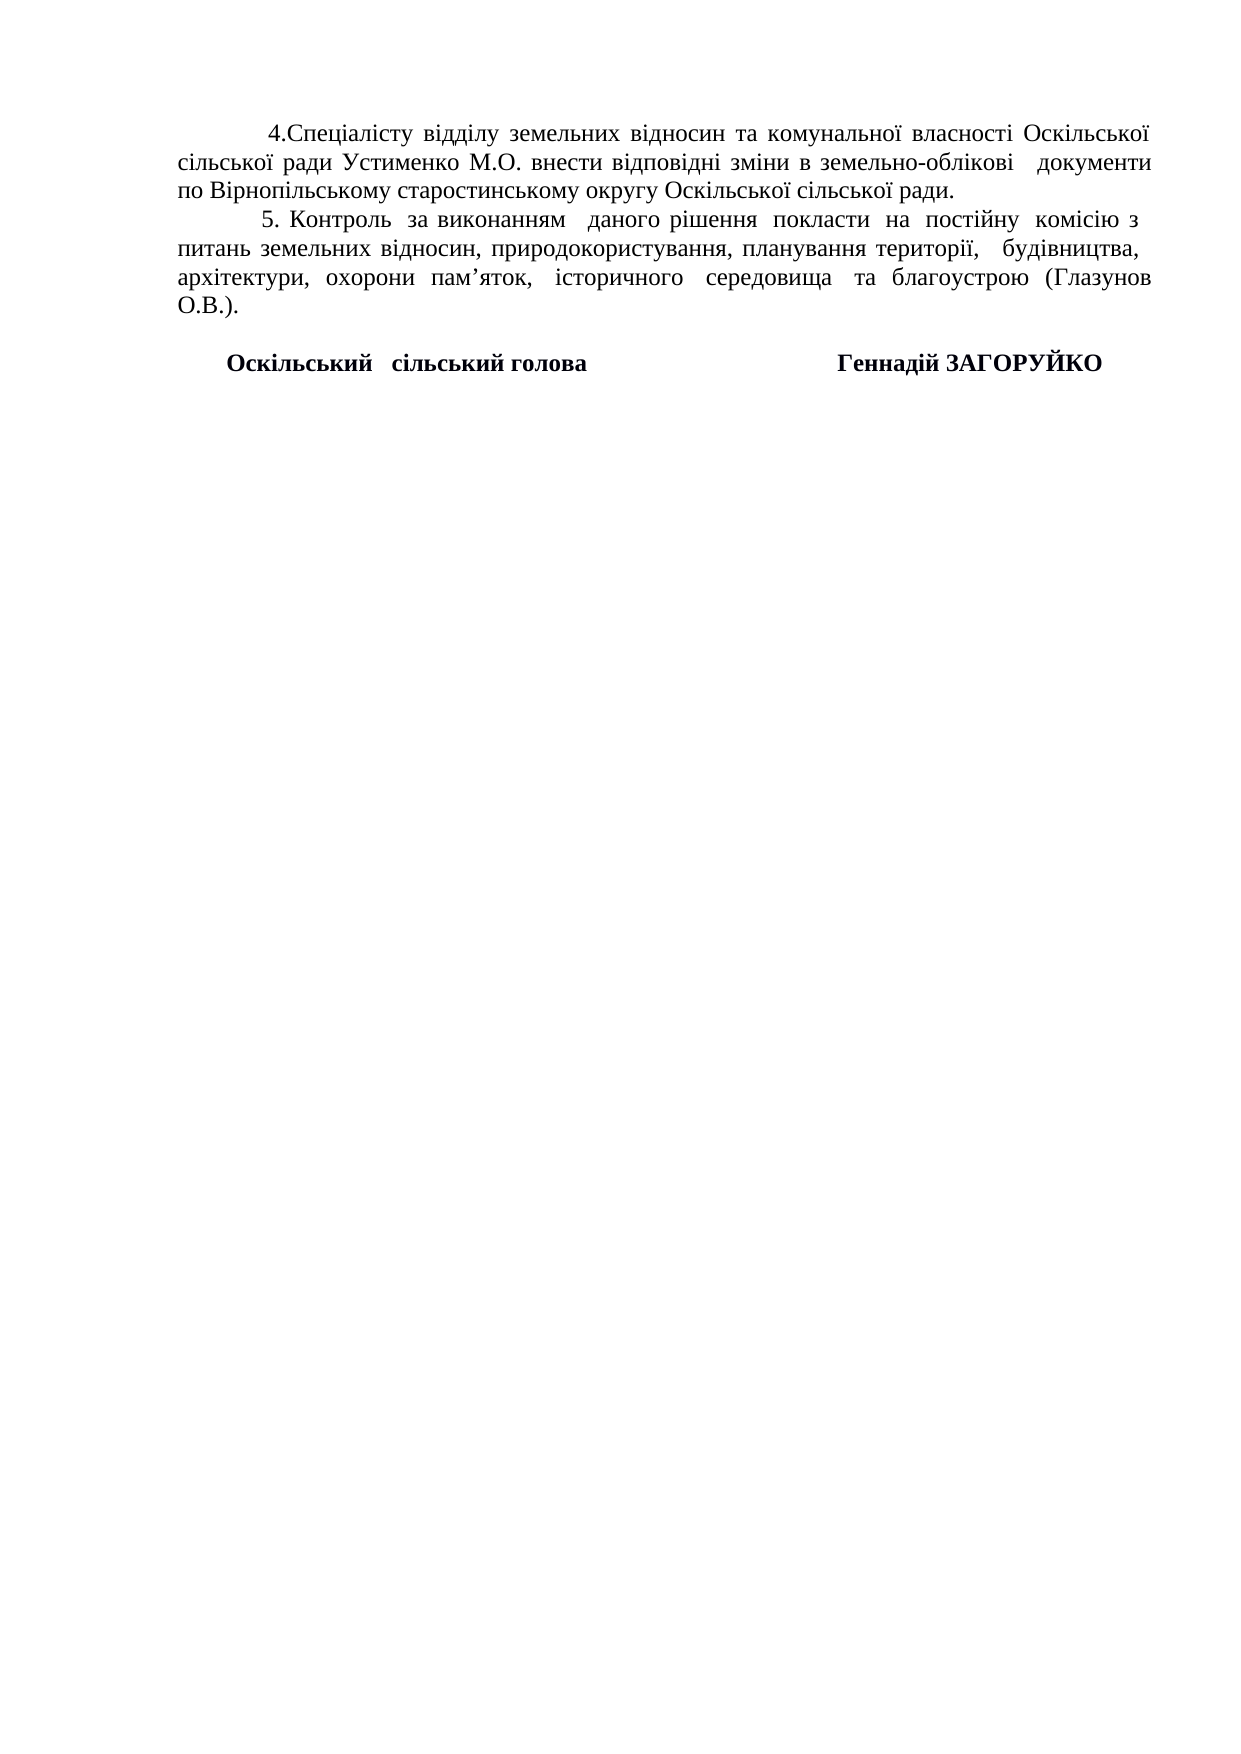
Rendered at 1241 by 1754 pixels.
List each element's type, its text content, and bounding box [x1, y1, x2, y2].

text Оскільський сільський голова Геннадій ЗАГОРУЙКО [177, 348, 1152, 377]
text 5. Контроль за виконанням даного рішення покласти на постійну комісію з питань земельних відносин, природокористування, планування території, будівництва, архітектури, охорони пам’яток, історичного середовища та благоустрою (Глазунов О.В.). [177, 204, 1152, 319]
text 4.Спеціалісту відділу земельних відносин та комунальної власності Оскільської сільської ради Устименко М.О. внести відповідні зміни в земельно-облікові документи по Вірнопільському старостинському округу Оскільської сільської ради. [177, 118, 1152, 204]
